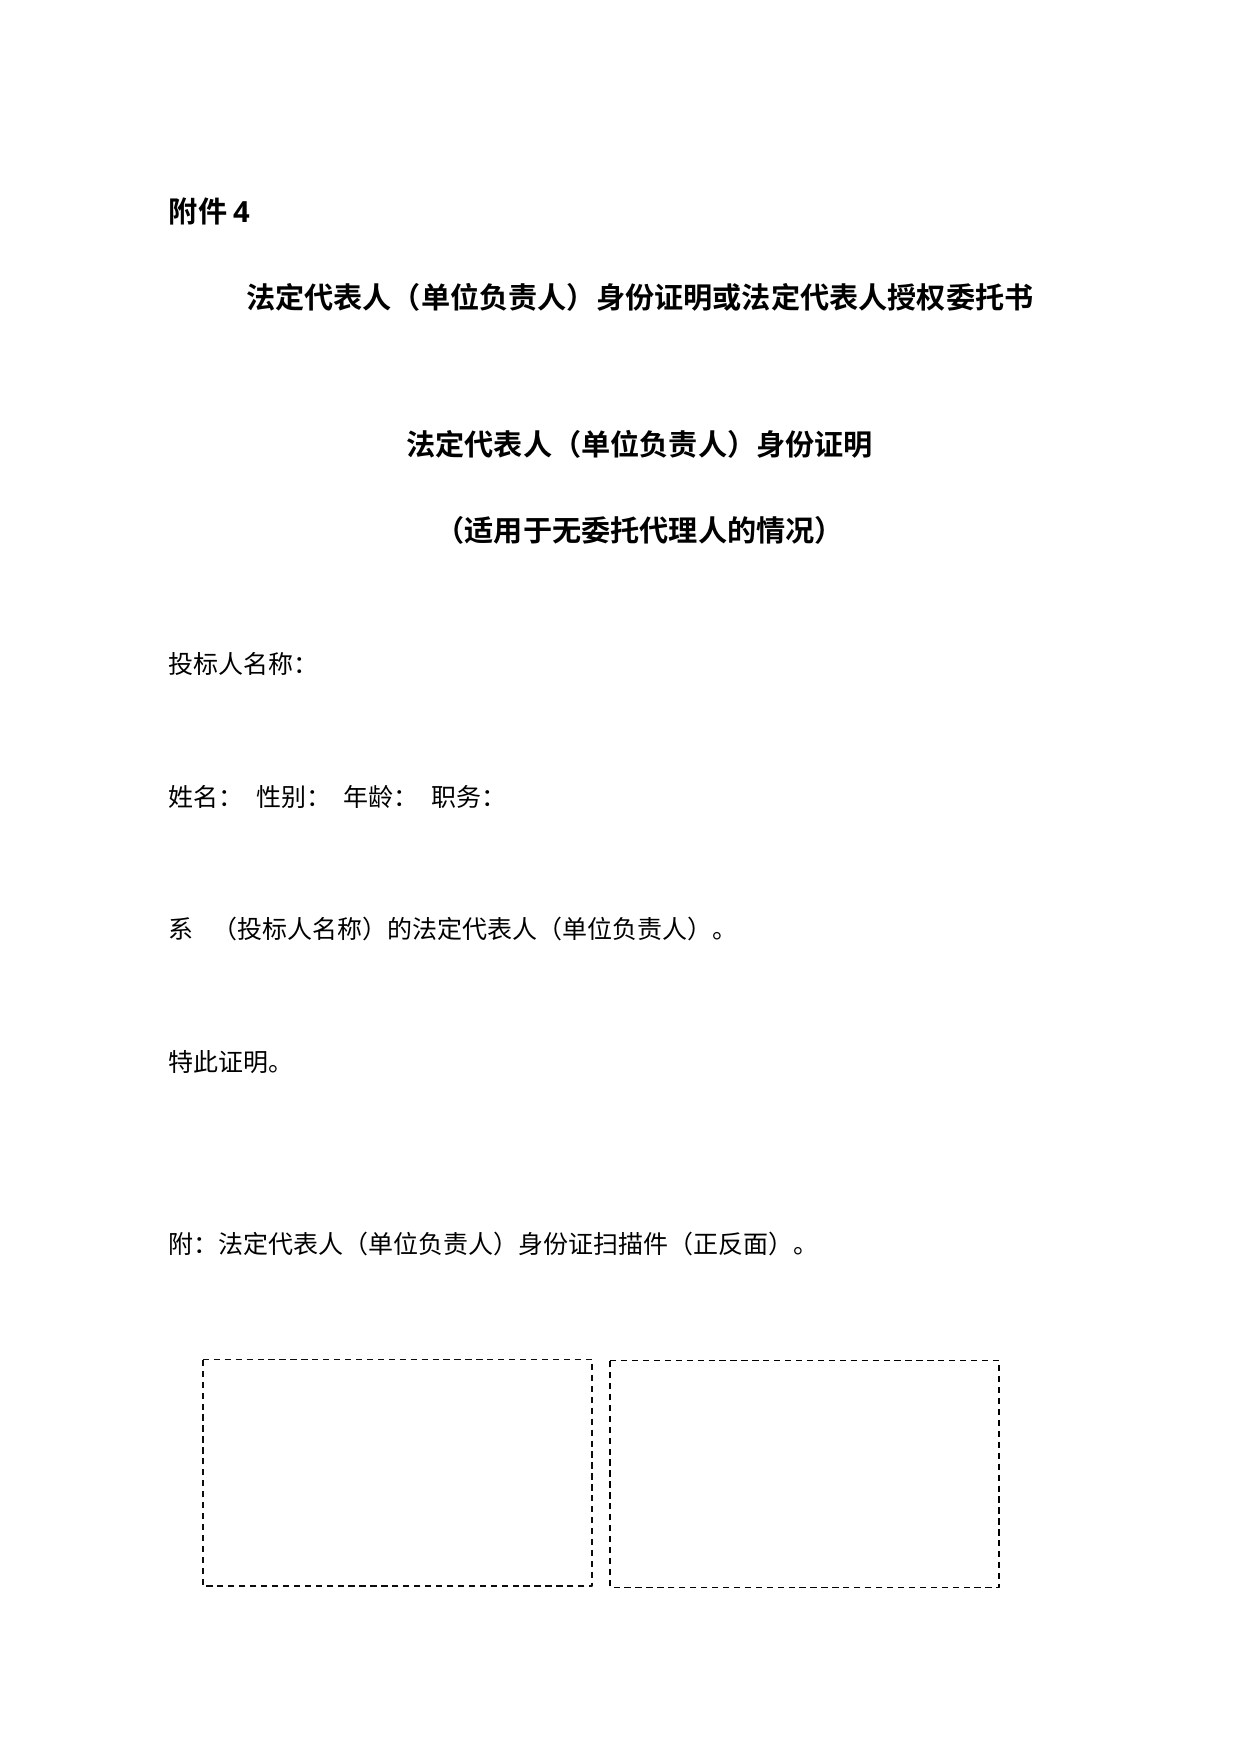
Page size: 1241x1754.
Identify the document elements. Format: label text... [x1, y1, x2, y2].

text 特此证明。 [169, 1028, 1110, 1093]
text 法定代表人（单位负责人）身份证明 [169, 410, 1110, 475]
text 法定代表人（单位负责人）身份证明或法定代表人授权委托书 [169, 263, 1110, 328]
text 附件4 [169, 178, 1110, 243]
text 姓名： 性别： 年龄： 职务： [169, 763, 1110, 828]
text 系 （投标人名称）的法定代表人（单位负责人）。 [169, 896, 1110, 961]
text 附：法定代表人（单位负责人）身份证扫描件（正反面）。 [169, 1210, 1110, 1275]
text 投标人名称： [169, 630, 1110, 695]
text （适用于无委托代理人的情况） [169, 496, 1110, 561]
